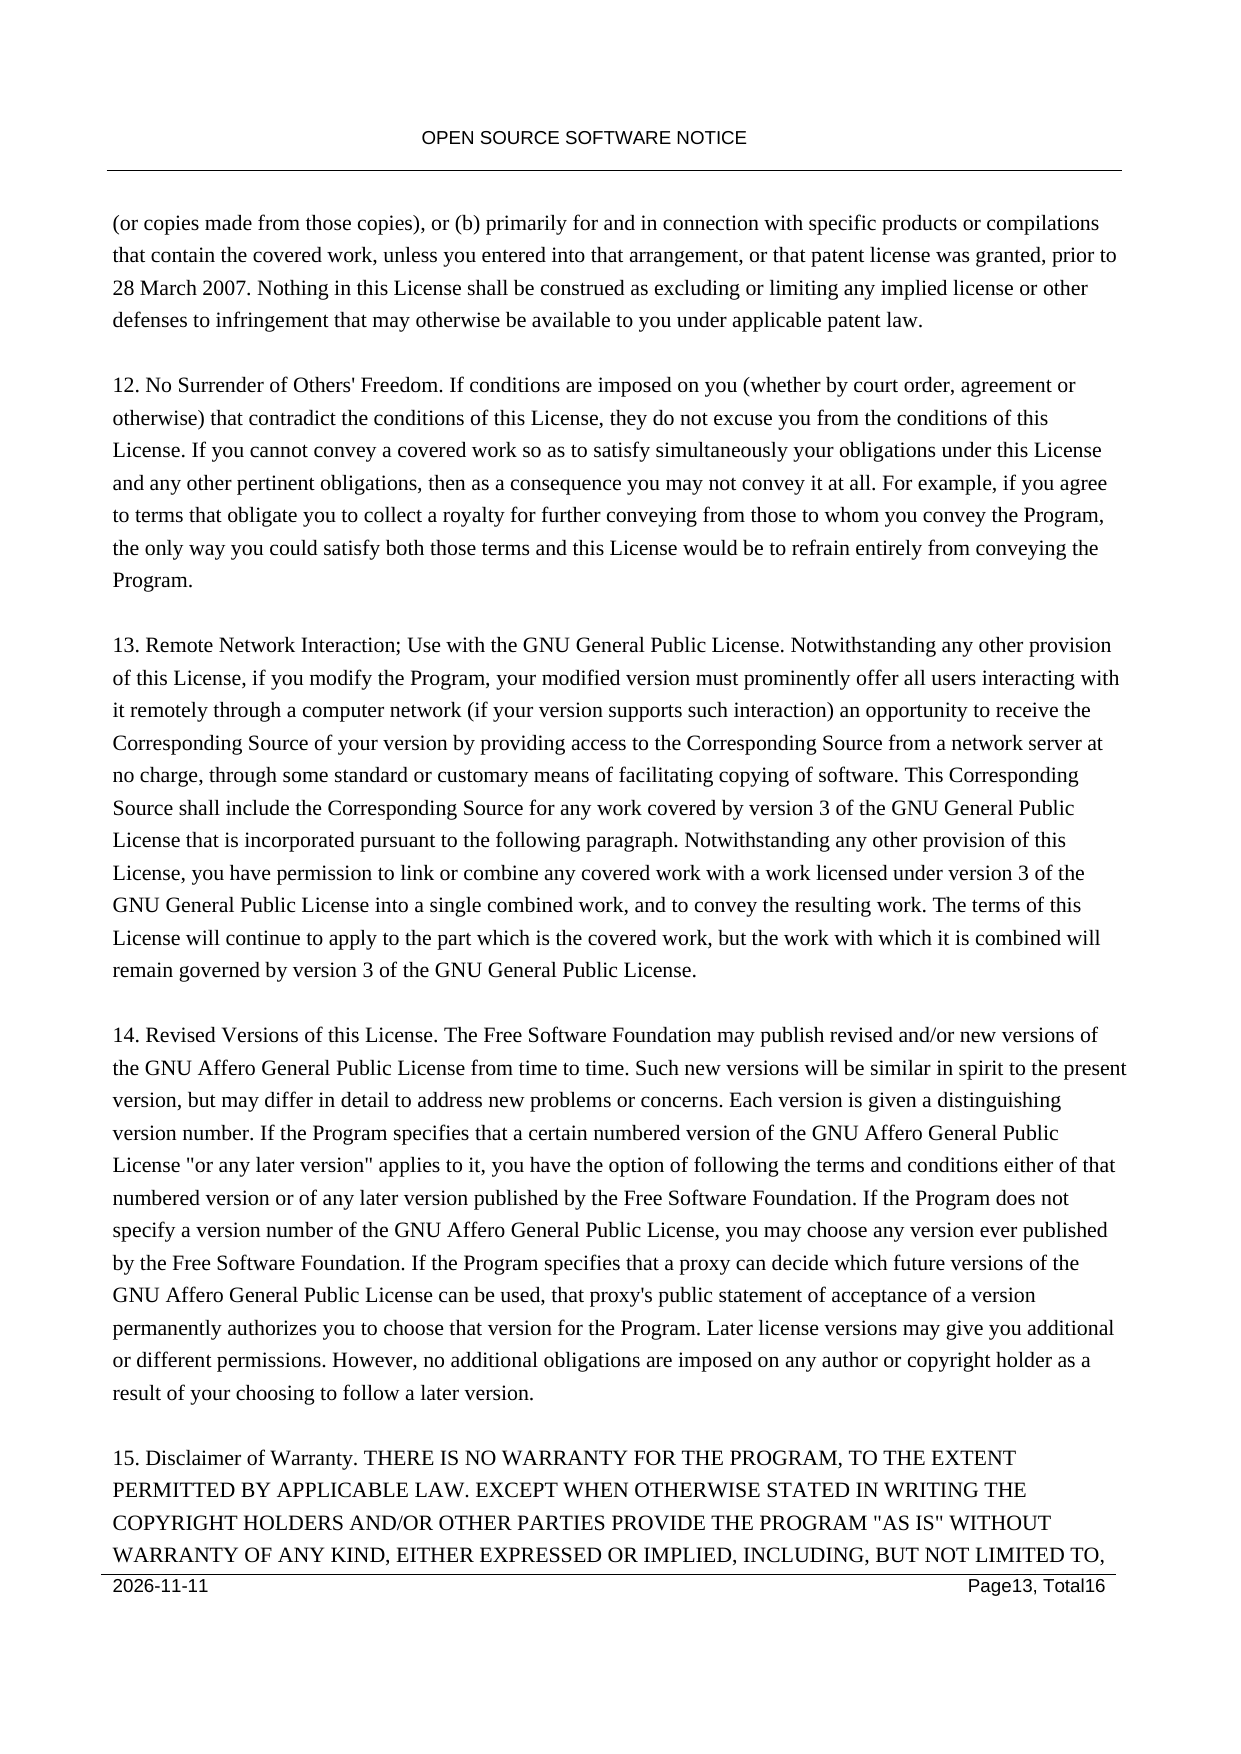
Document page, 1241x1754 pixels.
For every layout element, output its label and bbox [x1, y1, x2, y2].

text [112, 206, 1128, 1571]
